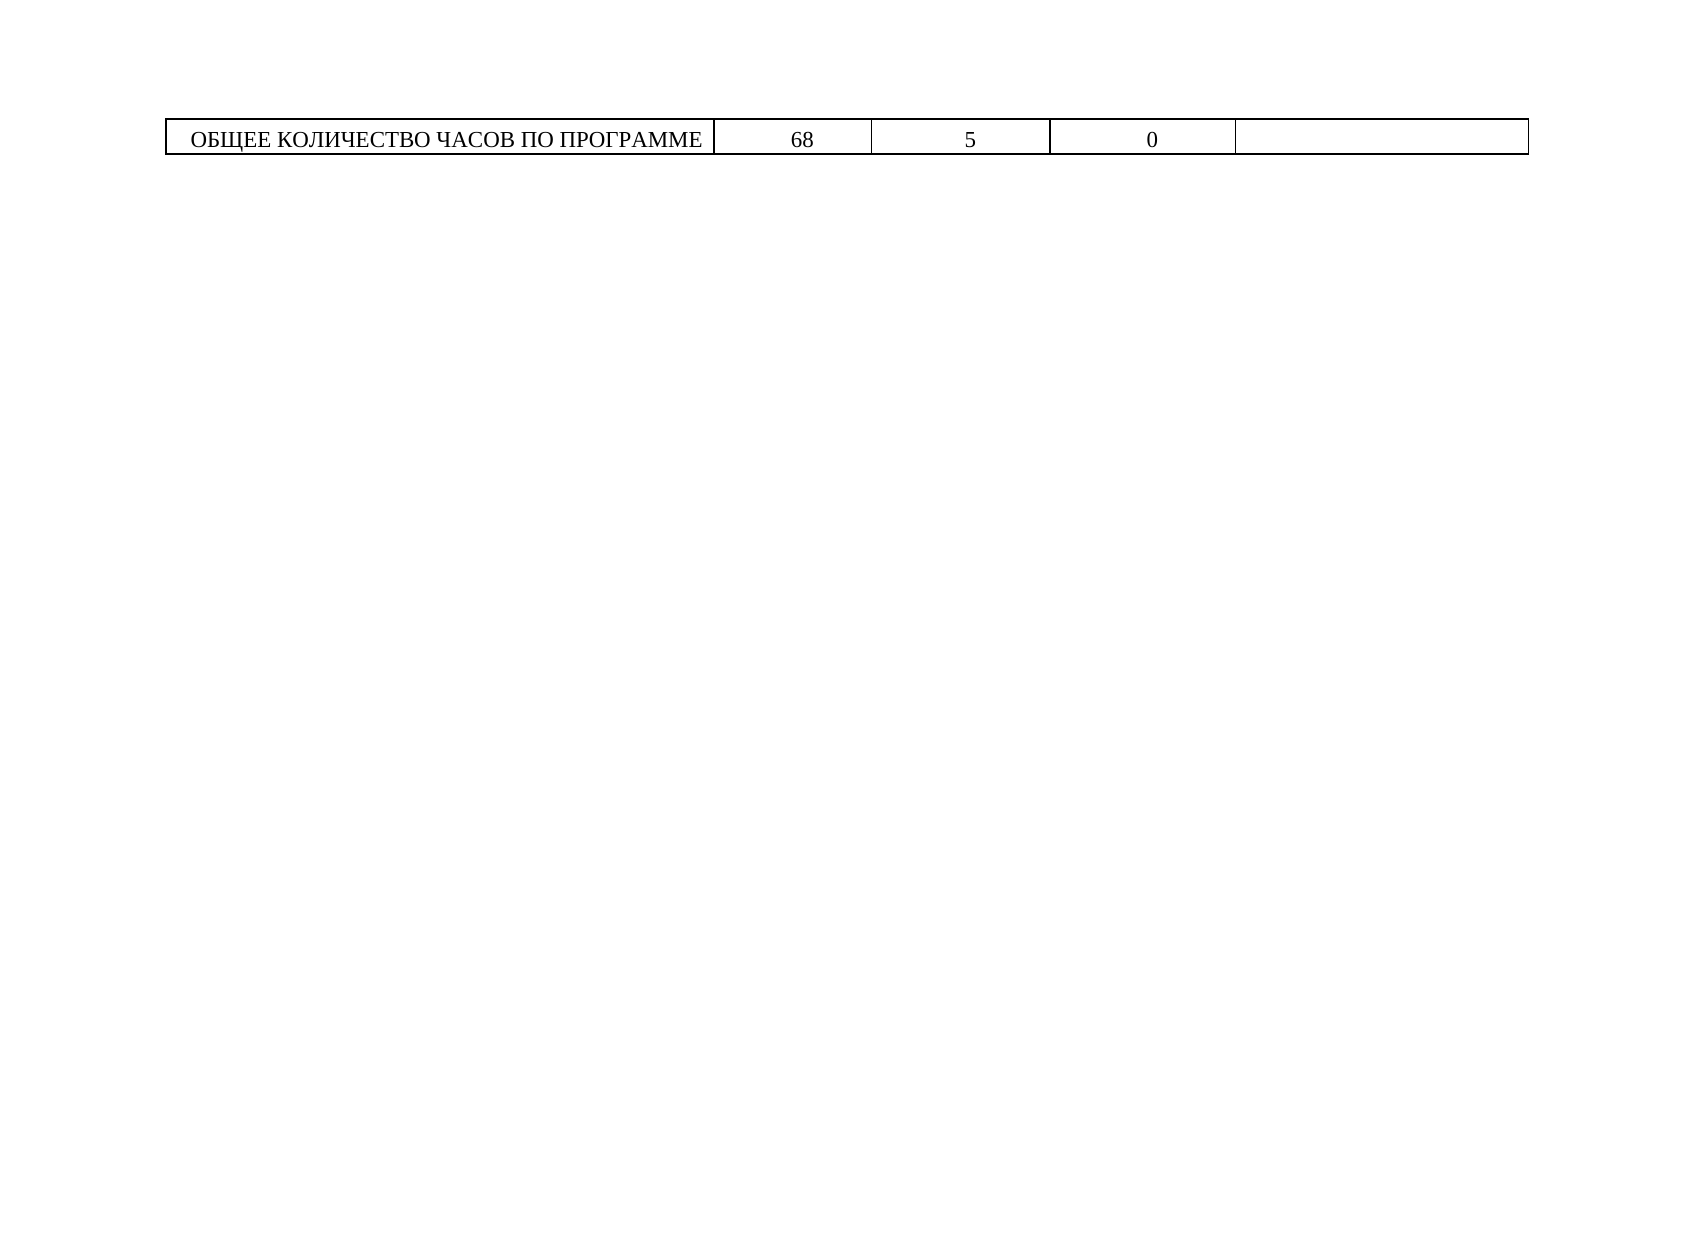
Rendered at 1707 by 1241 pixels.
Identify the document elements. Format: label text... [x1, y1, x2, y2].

table_cell 0 [1051, 120, 1235, 153]
table_cell 5 [872, 120, 1049, 153]
table_cell ОБЩЕЕ КОЛИЧЕСТВО ЧАСОВ ПО ПРОГРАММЕ [167, 120, 713, 153]
table_cell [1236, 120, 1528, 153]
table_cell 68 [715, 120, 871, 153]
